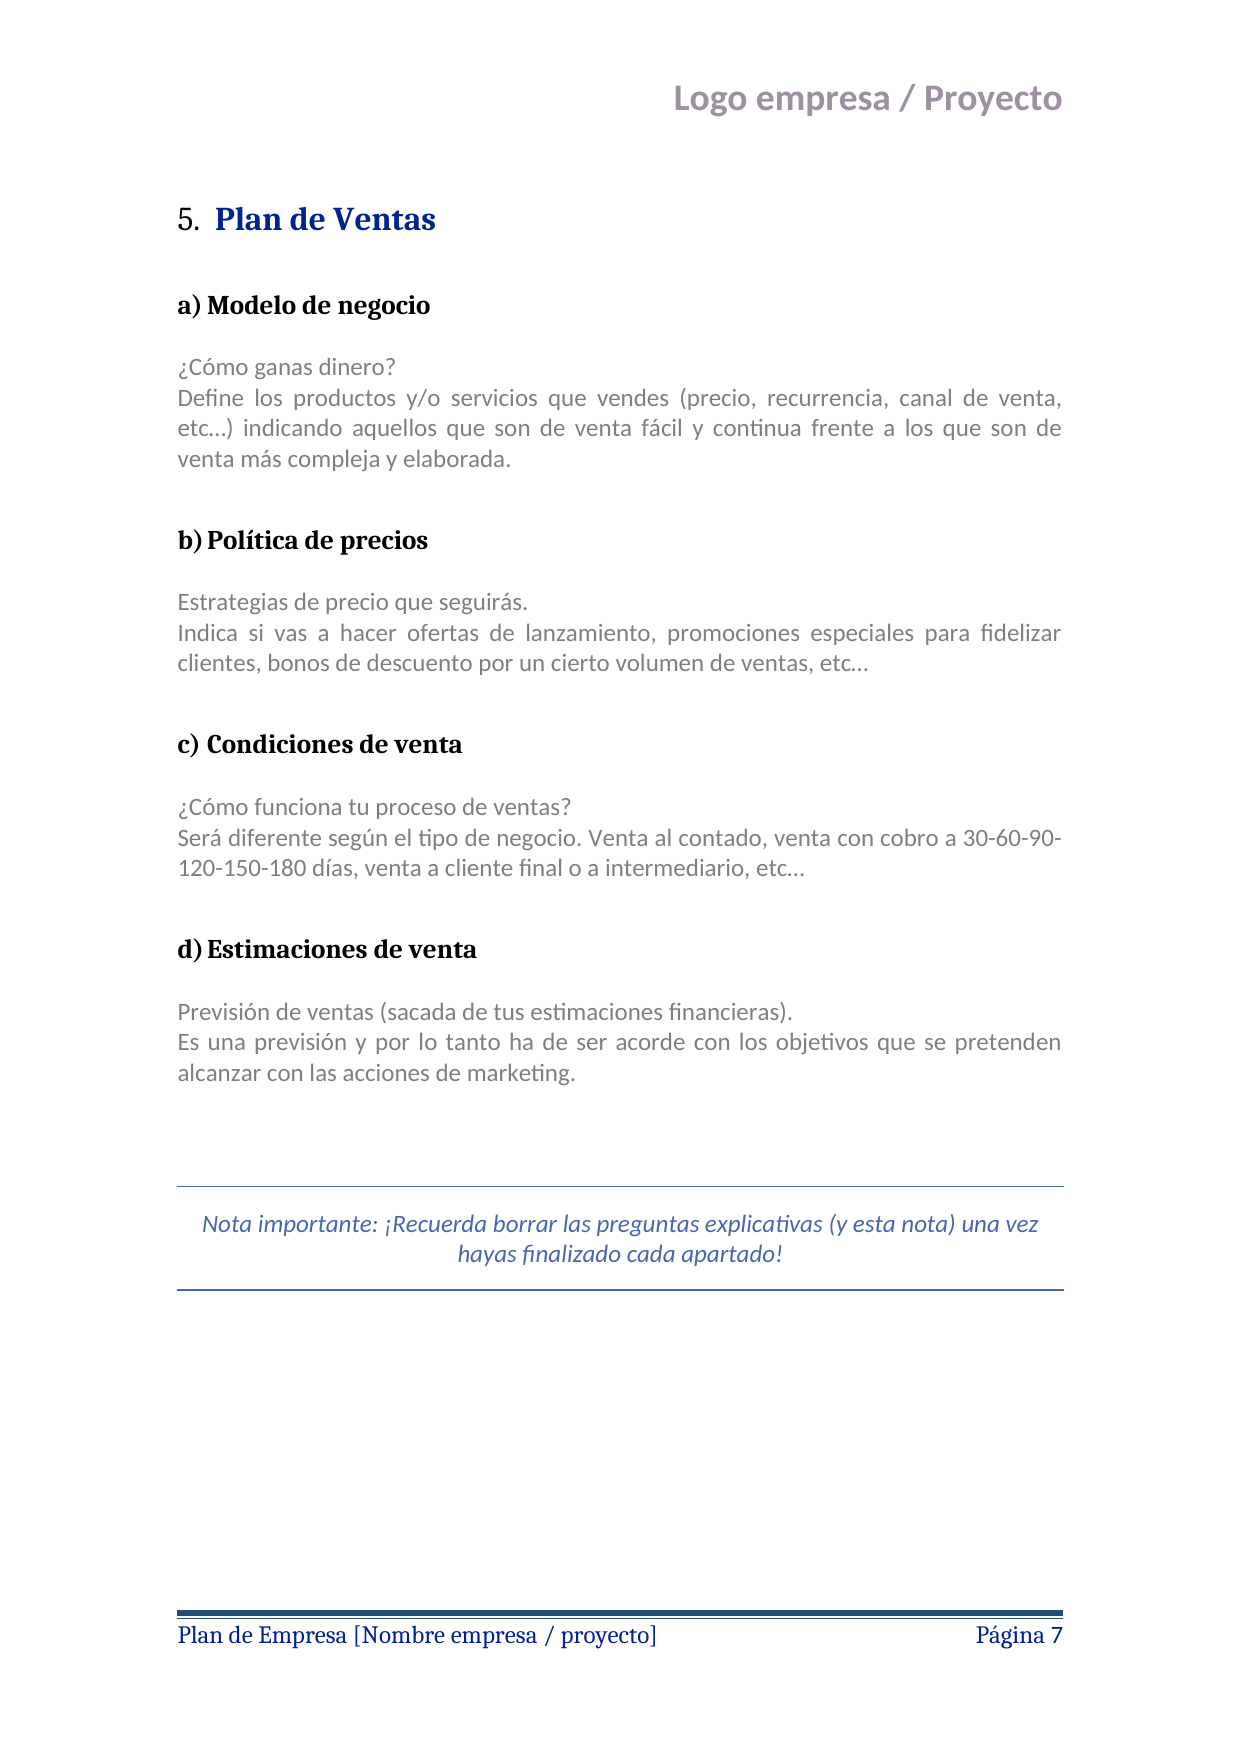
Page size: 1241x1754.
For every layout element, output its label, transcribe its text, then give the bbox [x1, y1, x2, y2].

text ¿Cómo ganas dinero? [177, 351, 1063, 382]
subtitle Política de precios [177, 525, 1063, 556]
subtitle Condiciones de venta [177, 729, 1063, 761]
subtitle Estimaciones de venta [177, 934, 1063, 965]
text Indica si vas a hacer ofertas de lanzamiento, promociones especiales para fidelizar clientes, bonos de descuento por un cierto volumen de ventas, etc… [177, 617, 1063, 678]
text Define los productos y/o servicios que vendes (precio, recurrencia, canal de venta, etc…) indicando aquellos que son de venta fácil y continua frente a los que son de venta más compleja y elaborada. [177, 382, 1063, 473]
text Nota importante: ¡Recuerda borrar las preguntas explicativas (y esta nota) una vez hayas finalizado cada apartado! [177, 1187, 1064, 1289]
subtitle Plan de Ventas [177, 200, 1063, 238]
text Será diferente según el tipo de negocio. Venta al contado, venta con cobro a 30-60-90-120-150-180 días, venta a cliente final o a intermediario, etc… [177, 822, 1063, 883]
subtitle Modelo de negocio [177, 290, 1063, 321]
text ¿Cómo funciona tu proceso de ventas? [177, 791, 1063, 822]
text Estrategias de precio que seguirás. [177, 587, 1063, 617]
text Es una previsión y por lo tanto ha de ser acorde con los objetivos que se pretenden alcanzar con las acciones de marketing. [177, 1026, 1063, 1087]
text Previsión de ventas (sacada de tus estimaciones financieras). [177, 996, 1063, 1026]
